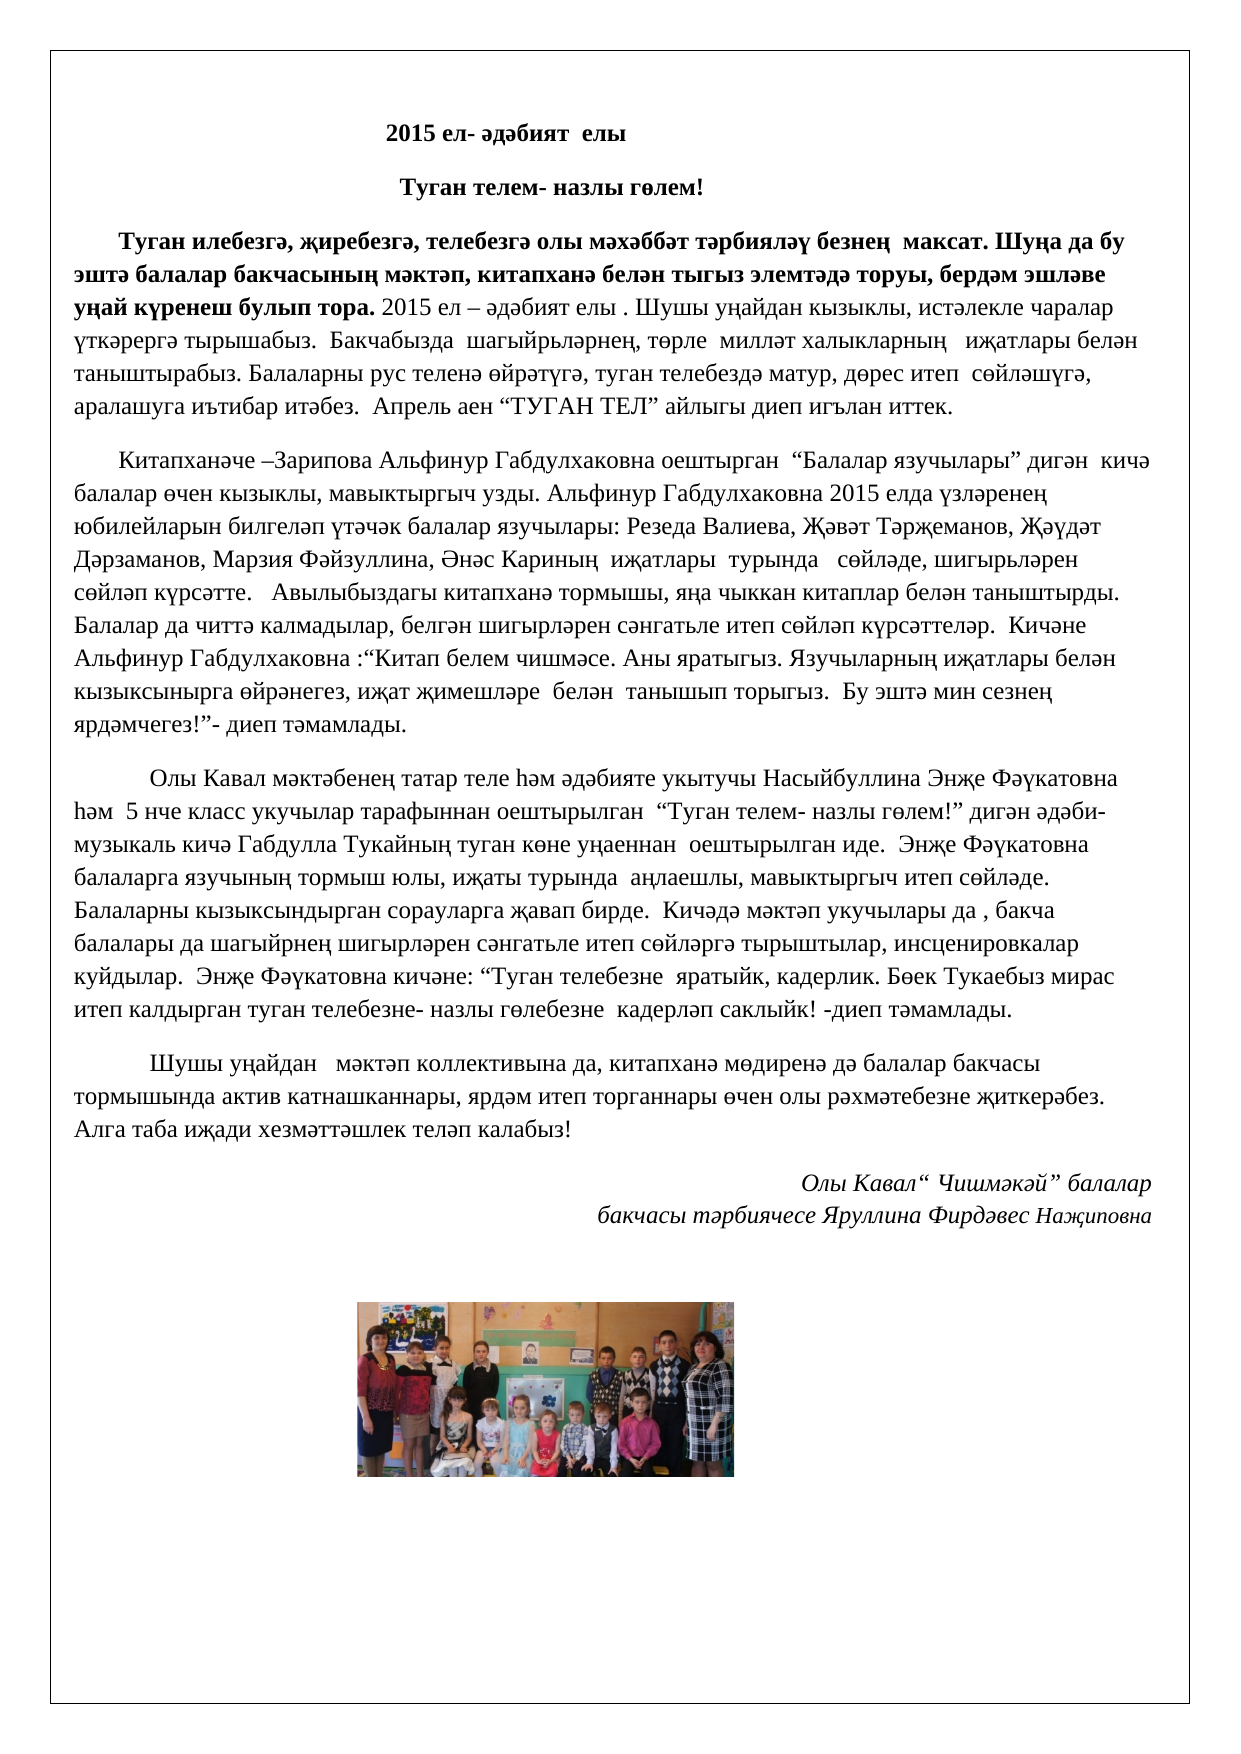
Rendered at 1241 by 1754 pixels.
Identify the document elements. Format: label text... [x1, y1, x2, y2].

text Олы Кавал мәктәбенең татар теле һәм әдәбияте укытучы Насыйбуллина Энҗе Фәүкатовна һәм 5 нче класс укучылар тарафыннан оештырылган “Туган телем- назлы гөлем!” дигән әдәби-музыкаль кичә Габдулла Тукайның туган көне уңаеннан оештырылган иде. Энҗе Фәүкатовна балаларга язучының тормыш юлы, иҗаты турында аңлаешлы, мавыктыргыч итеп сөйләде. Балаларны кызыксындырган сорауларга җавап бирде. Кичәдә мәктәп укучылары да , бакча балалары да шагыйрнең шигырләрен сәнгатьле итеп сөйләргә тырыштылар, инсценировкалар куйдылар. Энҗе Фәүкатовна кичәне: “Туган телебезне яратыйк, кадерлик. Бөек Тукаебыз мирас итеп калдырган туган телебезне- назлы гөлебезне кадерләп саклыйк! -диеп тәмамлады. [74, 763, 1152, 1023]
text Шушы уңайдан мәктәп коллективына да, китапханә мөдиренә дә балалар бакчасы тормышында актив катнашканнары, ярдәм итеп торганнары өчен олы рәхмәтебезне җиткерәбез. Алга таба иҗади хезмәттәшлек теләп калабыз! [74, 1048, 1152, 1142]
text Туган телем- назлы гөлем! [118, 172, 1152, 201]
text Китапханәче –Зарипова Альфинур Габдулхаковна оештырган “Балалар язучылары” дигән кичә балалар өчен кызыклы, мавыктыргыч узды. Альфинур Габдулхаковна 2015 елда үзләренең юбилейларын билгеләп үтәчәк балалар язучылары: Резеда Валиева, Җәвәт Тәрҗеманов, Җәүдәт Дәрзаманов, Марзия Фәйзуллина, Әнәс Кариның иҗатлары турында сөйләде, шигырьләрен сөйләп күрсәтте. Авылыбыздагы китапханә тормышы, яңа чыккан китаплар белән таныштырды. Балалар да читтә калмадылар, белгән шигырләрен сәнгатьле итеп сөйләп күрсәттеләр. Кичәне Альфинур Габдулхаковна :“Китап белем чишмәсе. Аны яратыгыз. Язучыларның иҗатлары белән кызыксынырга өйрәнегез, иҗат җимешләре белән танышып торыгыз. Бу эштә мин сезнең ярдәмчегез!”- диеп тәмамлады. [74, 445, 1152, 738]
text Олы Кавал“ Чишмәкәй” балалар бакчасы тәрбиячесе Яруллина Фирдәвес Наҗиповна [118, 1168, 1152, 1229]
text Туган илебезгә, җиребезгә, телебезгә олы мәхәббәт тәрбияләү безнең максат. Шуңа да бу эштә балалар бакчасының мәктәп, китапханә белән тыгыз элемтәдә торуы, бердәм эшләве уңай күренеш булып тора. 2015 ел – әдәбият елы . Шушы уңайдан кызыклы, истәлекле чаралар үткәрергә тырышабыз. Бакчабызда шагыйрьләрнең, төрле милләт халыкларның иҗатлары белән таныштырабыз. Балаларны рус теленә өйрәтүгә, туган телебездә матур, дөрес итеп сөйләшүгә, аралашуга иътибар итәбез. Апрель аен “ТУГАН ТЕЛ” айлыгы диеп игълан иттек. [74, 226, 1152, 419]
picture [357, 1302, 735, 1477]
text 2015 ел- әдәбият елы [59, 118, 1152, 147]
